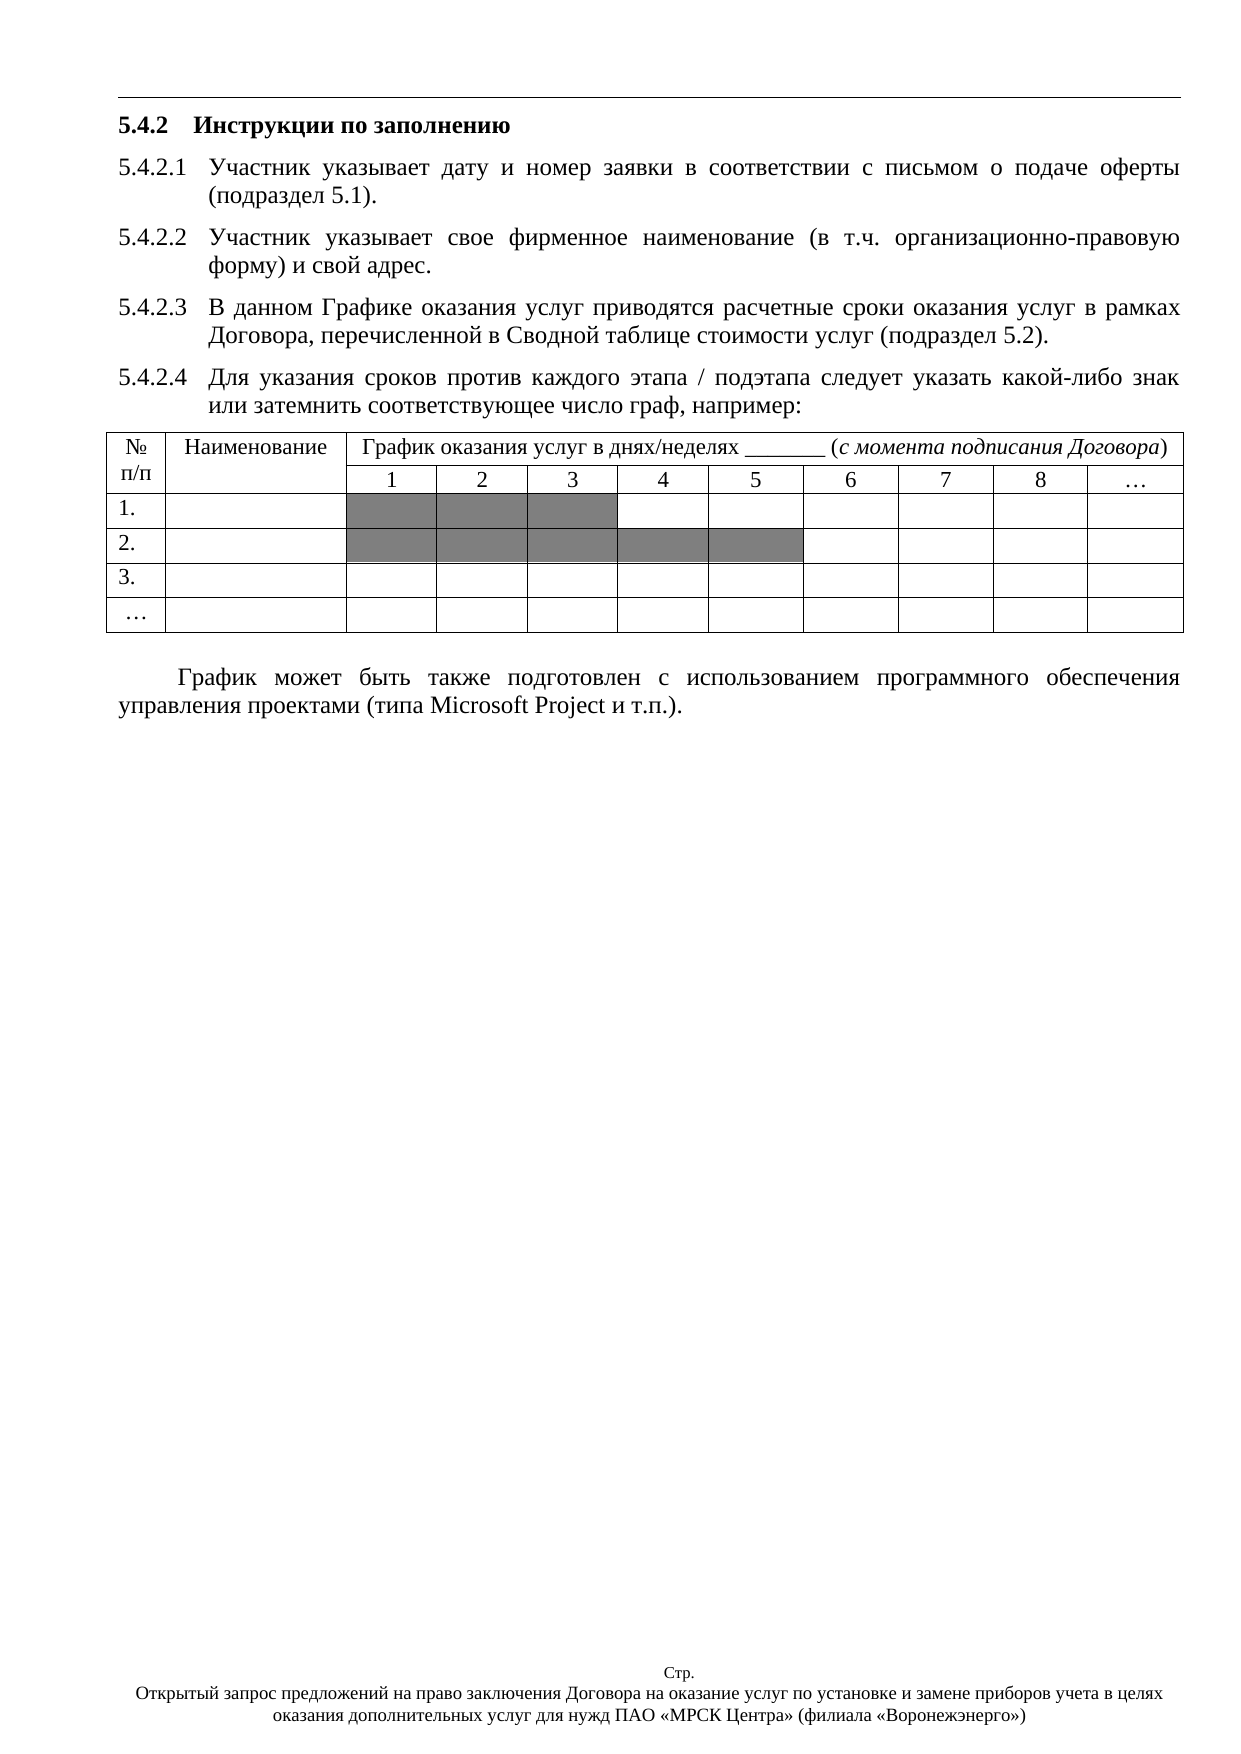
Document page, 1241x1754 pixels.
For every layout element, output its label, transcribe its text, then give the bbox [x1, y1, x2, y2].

table_cell 3 [528, 466, 617, 493]
list Участник указывает свое фирменное наименование (в т.ч. организационно-правовую форму) и свой адрес. [118, 222, 1181, 279]
table_cell 2 [437, 466, 527, 493]
table_cell [709, 598, 803, 632]
table_cell [618, 598, 708, 632]
table_cell 7 [899, 466, 993, 493]
table_cell [437, 529, 527, 562]
table_cell [618, 529, 708, 562]
table_cell [347, 494, 436, 528]
table_cell [804, 598, 898, 632]
table_cell [804, 564, 898, 597]
table_cell [618, 564, 708, 597]
table_cell [994, 494, 1087, 528]
table_cell [899, 598, 993, 632]
table_cell [528, 564, 617, 597]
table_cell [347, 529, 436, 562]
list Для указания сроков против каждого этапа / подэтапа следует указать какой-либо знак или затемнить соответствующее число граф, например: [118, 362, 1181, 419]
table_cell [618, 494, 708, 528]
list В данном Графике оказания услуг приводятся расчетные сроки оказания услуг в рамках Договора, перечисленной в Сводной таблице стоимости услуг (подраздел 5.2). [118, 292, 1181, 349]
table_cell 6 [804, 466, 898, 493]
table_cell [528, 529, 617, 562]
table_cell [347, 564, 436, 597]
table_cell [899, 564, 993, 597]
table_header График оказания услуг в днях/неделях _______ (с момента подписания Договора) [347, 433, 1183, 465]
table_cell [1088, 529, 1183, 562]
table_cell 5 [709, 466, 803, 493]
table_cell 8 [994, 466, 1087, 493]
table_cell [437, 564, 527, 597]
table_cell [528, 598, 617, 632]
table_cell 4 [618, 466, 708, 493]
table_cell [107, 494, 165, 528]
table_cell [166, 598, 346, 632]
table_cell [437, 598, 527, 632]
table_cell [166, 494, 346, 528]
table_cell [994, 564, 1087, 597]
table_cell [107, 564, 165, 597]
table_cell [804, 494, 898, 528]
table_cell [709, 494, 803, 528]
subtitle Инструкции по заполнению [118, 111, 1181, 139]
table_cell [528, 494, 617, 528]
table_cell 1 [347, 466, 436, 493]
table_cell [709, 529, 803, 562]
table_cell [347, 598, 436, 632]
table_cell … [1088, 466, 1183, 493]
table_cell [709, 564, 803, 597]
table_cell … [107, 598, 165, 632]
table_cell [166, 564, 346, 597]
table_cell [437, 494, 527, 528]
table_cell [1088, 564, 1183, 597]
table_cell [1088, 598, 1183, 632]
table_cell [166, 529, 346, 562]
table_header Наименование [166, 433, 346, 493]
table_cell [804, 529, 898, 562]
table_cell [899, 529, 993, 562]
table_cell [994, 529, 1087, 562]
table_header № п/п [107, 433, 165, 493]
text График может быть также подготовлен с использованием программного обеспечения управления проектами (типа Microsoft Project и т.п.). [118, 662, 1181, 719]
table_cell [1088, 494, 1183, 528]
table_cell [994, 598, 1087, 632]
table_cell [107, 529, 165, 562]
list Участник указывает дату и номер заявки в соответствии с письмом о подаче оферты (подраздел 5.1). [118, 152, 1181, 209]
table_cell [899, 494, 993, 528]
